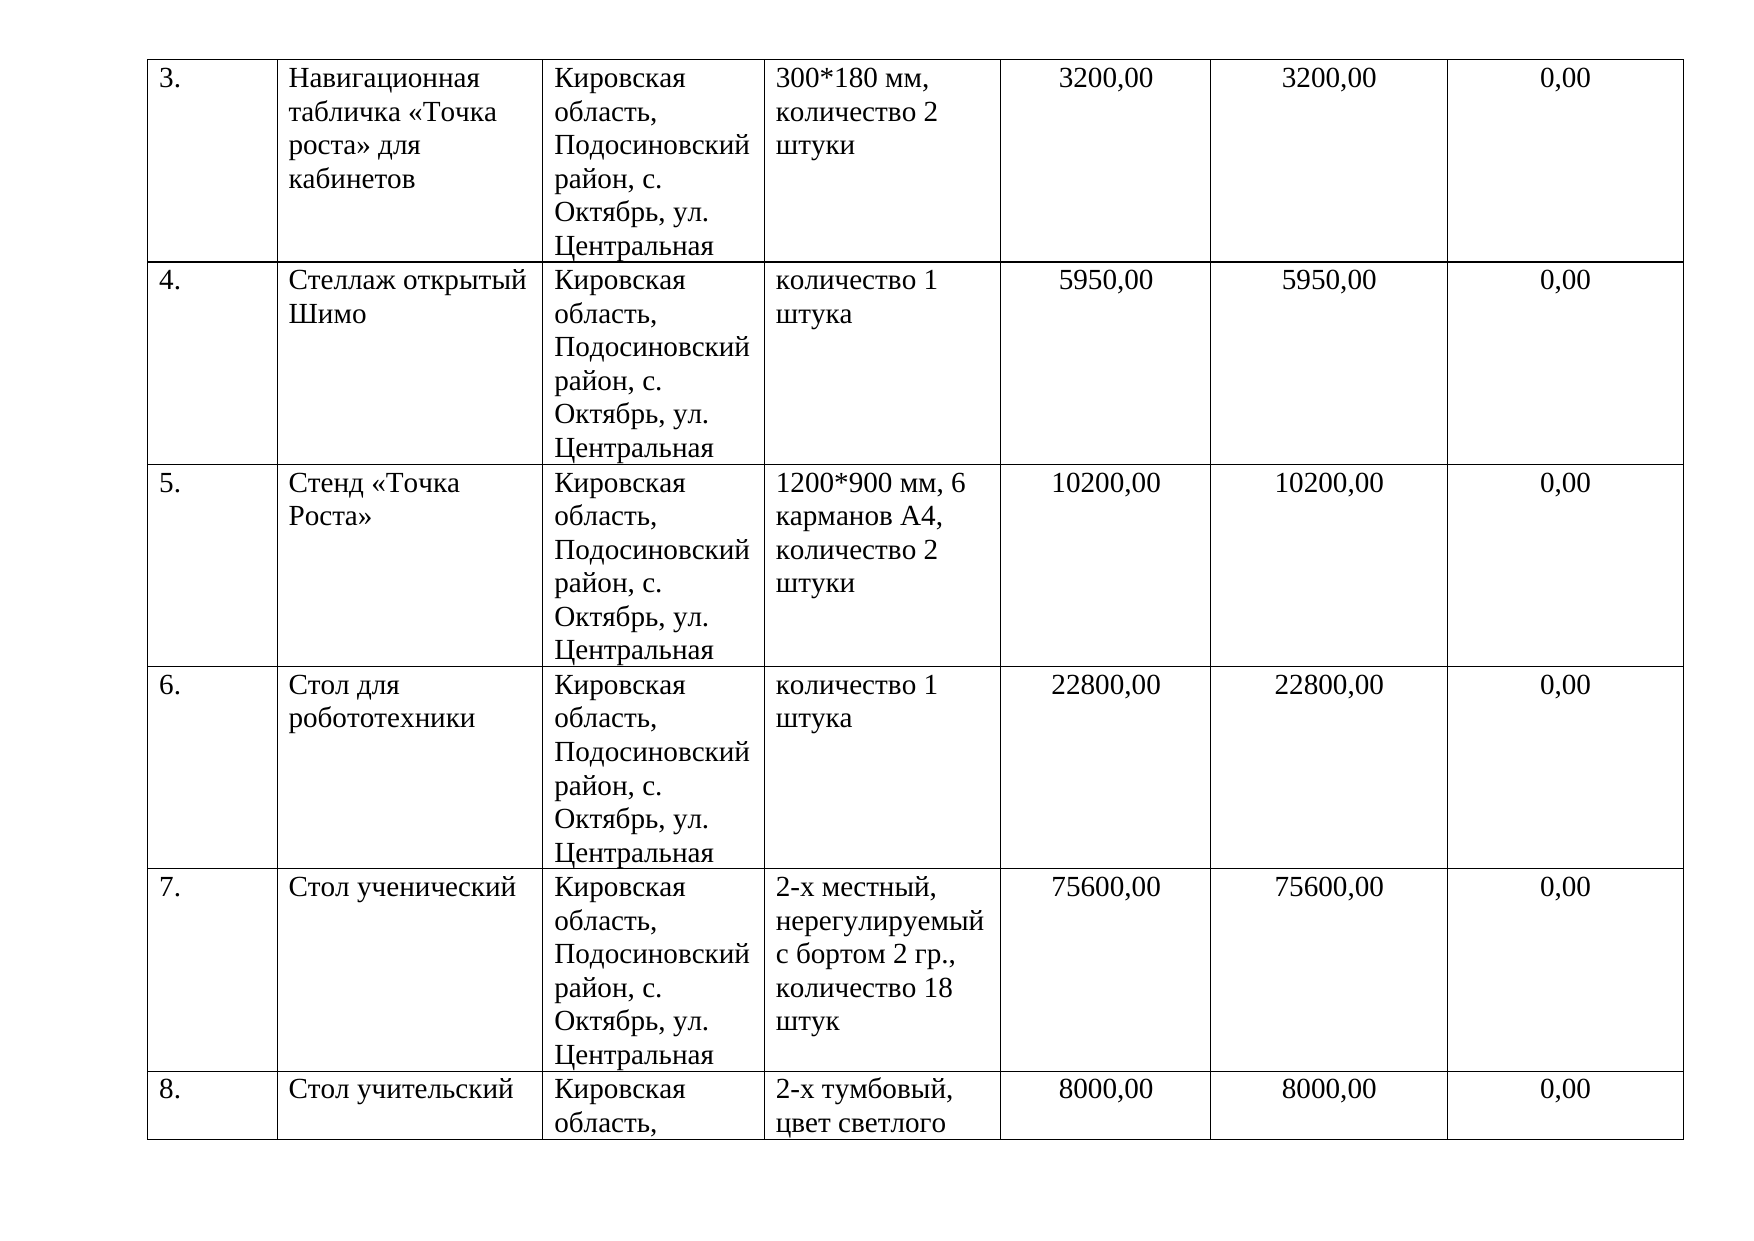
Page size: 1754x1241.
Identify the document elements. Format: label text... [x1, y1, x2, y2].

table_cell Стенд «Точка Роста» [278, 465, 542, 666]
table_cell Кировская область, Подосиновский район, с. Октябрь, ул. Центральная [543, 465, 764, 666]
table_cell Навигационная табличка «Точка роста» для кабинетов [278, 60, 542, 261]
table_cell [543, 1072, 764, 1139]
table_cell 0,00 [1448, 667, 1683, 868]
table_cell Стол для робототехники [278, 667, 542, 868]
table_cell 22800,00 [1001, 667, 1210, 868]
table_cell 8000,00 [1001, 1072, 1210, 1139]
table_cell Стол ученический [278, 869, 542, 1071]
table_cell Кировская область, Подосиновский район, с. Октябрь, ул. Центральная [543, 869, 764, 1071]
table_cell 0,00 [1448, 1072, 1683, 1139]
table_cell 75600,00 [1211, 869, 1447, 1071]
table_cell 3. [148, 60, 277, 261]
table_cell Стеллаж открытый Шимо [278, 263, 542, 464]
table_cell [543, 60, 764, 261]
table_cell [765, 1072, 1000, 1139]
table_cell 300*180 мм, количество 2 штуки [765, 60, 1000, 261]
table_cell 5950,00 [1211, 263, 1447, 464]
table_cell количество 1 штука [765, 263, 1000, 464]
table_cell 10200,00 [1001, 465, 1210, 666]
table_cell 22800,00 [1211, 667, 1447, 868]
table_cell 5. [148, 465, 277, 666]
table_cell 7. [148, 869, 277, 1071]
table_cell Стол учительский [278, 1072, 542, 1139]
table_cell 0,00 [1448, 60, 1683, 261]
table_cell 0,00 [1448, 465, 1683, 666]
table_cell 0,00 [1448, 869, 1683, 1071]
table_cell 10200,00 [1211, 465, 1447, 666]
table_cell 5950,00 [1001, 263, 1210, 464]
table_cell 6. [148, 667, 277, 868]
table_cell 0,00 [1448, 263, 1683, 464]
table_cell количество 1 штука [765, 667, 1000, 868]
table_cell 1200*900 мм, 6 карманов А4, количество 2 штуки [765, 465, 1000, 666]
table_cell 75600,00 [1001, 869, 1210, 1071]
table_cell 4. [148, 263, 277, 464]
table_cell Кировская область, Подосиновский район, с. Октябрь, ул. Центральная [543, 667, 764, 868]
table_cell 8. [148, 1072, 277, 1139]
table_cell 8000,00 [1211, 1072, 1447, 1139]
table_cell Кировская область, Подосиновский район, с. Октябрь, ул. Центральная [543, 263, 764, 464]
table_cell 2-х местный, нерегулируемый с бортом 2 гр., количество 18 штук [765, 869, 1000, 1071]
table_cell 3200,00 [1211, 60, 1447, 261]
table_cell 3200,00 [1001, 60, 1210, 261]
